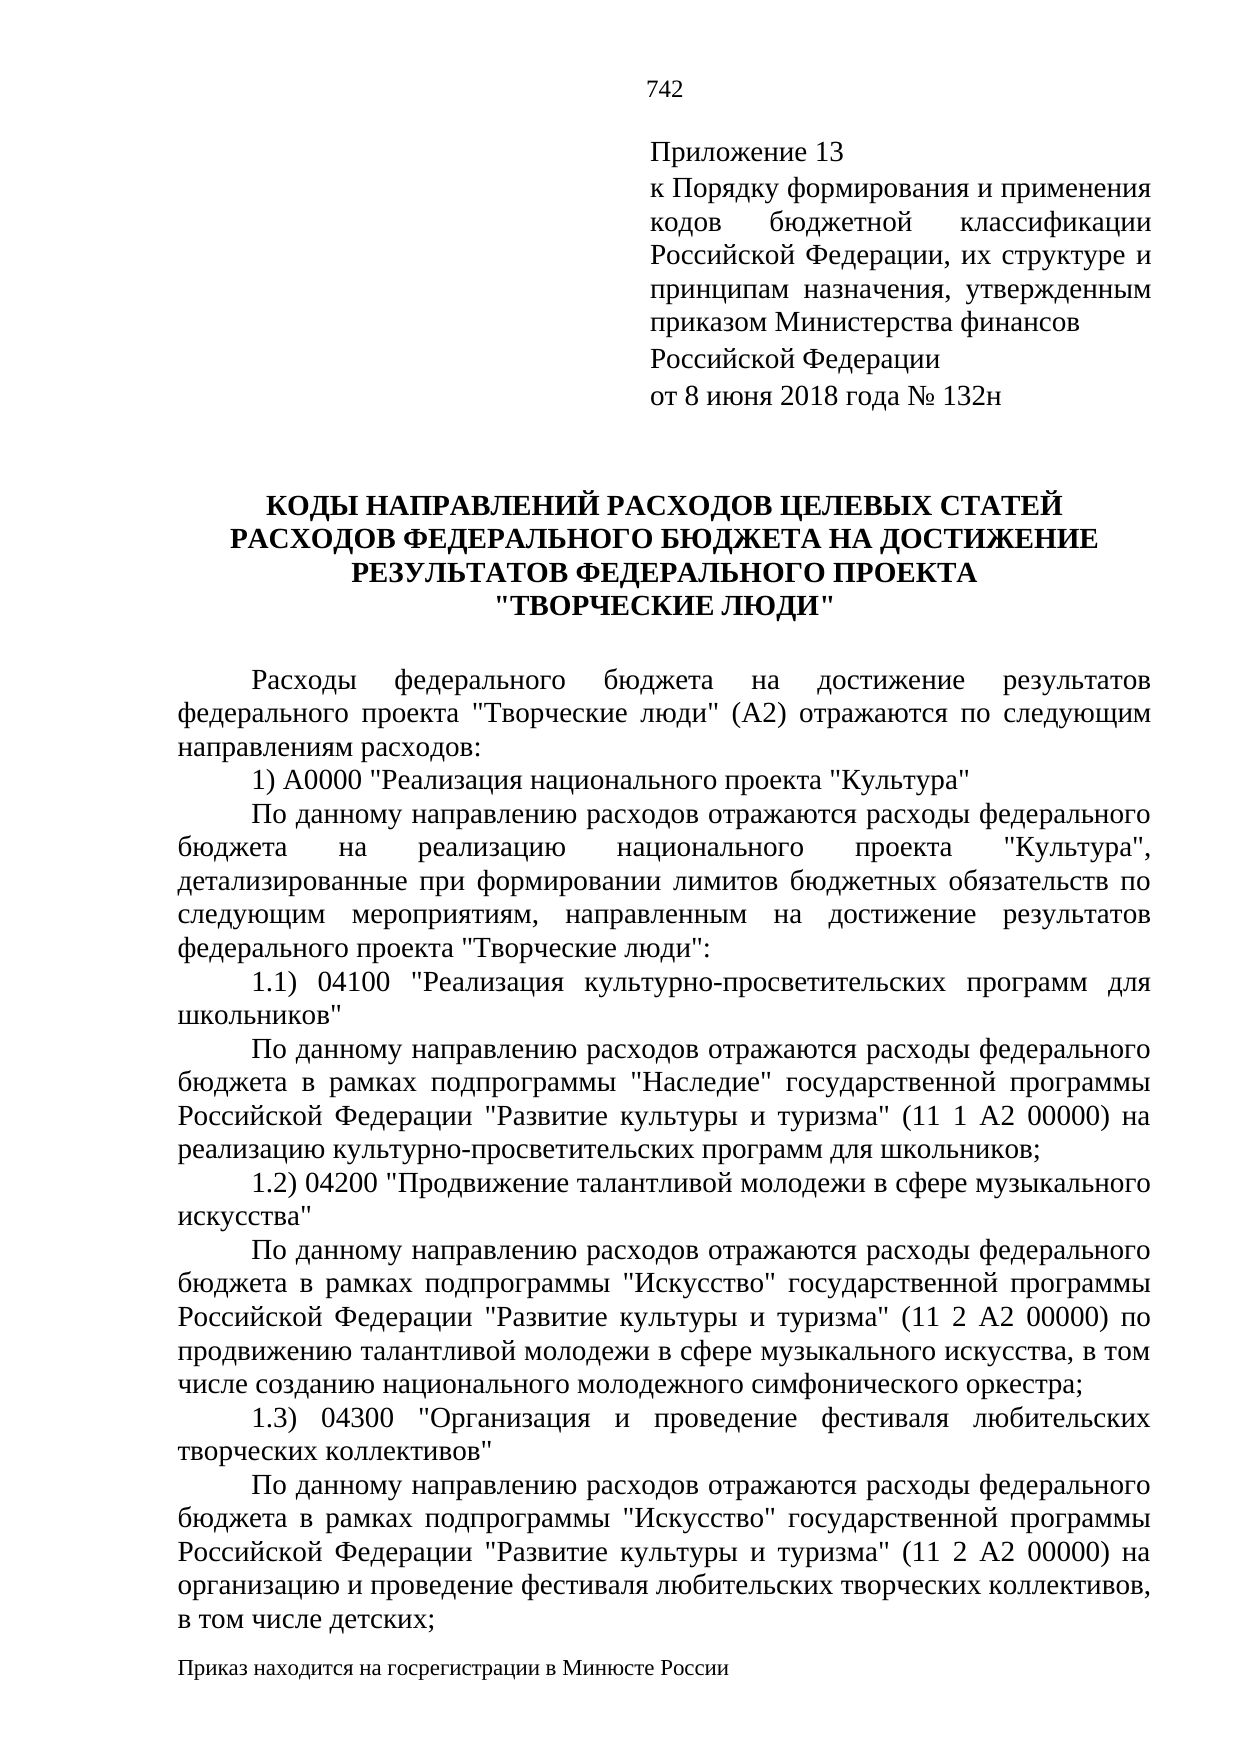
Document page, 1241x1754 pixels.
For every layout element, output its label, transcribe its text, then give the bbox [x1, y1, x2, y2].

text По данному направлению расходов отражаются расходы федерального бюджета в рамках подпрограммы "Искусство" государственной программы Российской Федерации "Развитие культуры и туризма" (11 2 A2 00000) на организацию и проведение фестиваля любительских творческих коллективов, в том числе детских; [177, 1467, 1152, 1634]
text 1) A0000 "Реализация национального проекта "Культура" [177, 762, 1152, 796]
text 1.2) 04200 "Продвижение талантливой молодежи в сфере музыкального искусства" [177, 1165, 1152, 1232]
text По данному направлению расходов отражаются расходы федерального бюджета в рамках подпрограммы "Искусство" государственной программы Российской Федерации "Развитие культуры и туризма" (11 2 A2 00000) по продвижению талантливой молодежи в сфере музыкального искусства, в том числе созданию национального молодежного симфонического оркестра; [177, 1232, 1152, 1400]
text КОДЫ НАПРАВЛЕНИЙ РАСХОДОВ ЦЕЛЕВЫХ СТАТЕЙ [177, 488, 1152, 521]
text По данному направлению расходов отражаются расходы федерального бюджета на реализацию национального проекта "Культура", детализированные при формировании лимитов бюджетных обязательств по следующим мероприятиям, направленным на достижение результатов федерального проекта "Творческие люди": [177, 796, 1152, 964]
text "ТВОРЧЕСКИЕ ЛЮДИ" [177, 588, 1152, 622]
text Расходы федерального бюджета на достижение результатов федерального проекта "Творческие люди" (A2) отражаются по следующим направлениям расходов: [177, 662, 1152, 762]
text Приложение 13 [650, 134, 1152, 167]
text Российской Федерации [650, 341, 1152, 375]
text По данному направлению расходов отражаются расходы федерального бюджета в рамках подпрограммы "Наследие" государственной программы Российской Федерации "Развитие культуры и туризма" (11 1 A2 00000) на реализацию культурно-просветительских программ для школьников; [177, 1031, 1152, 1165]
text 1.1) 04100 "Реализация культурно-просветительских программ для школьников" [177, 964, 1152, 1031]
text от 8 июня 2018 года № 132н [650, 378, 1152, 411]
text 1.3) 04300 "Организация и проведение фестиваля любительских творческих коллективов" [177, 1400, 1152, 1467]
text РАСХОДОВ ФЕДЕРАЛЬНОГО БЮДЖЕТА НА ДОСТИЖЕНИЕ РЕЗУЛЬТАТОВ ФЕДЕРАЛЬНОГО ПРОЕКТА [177, 521, 1152, 588]
text к Порядку формирования и применения кодов бюджетной классификации Российской Федерации, их структуре и принципам назначения, утвержденным приказом Министерства финансов [650, 170, 1152, 338]
